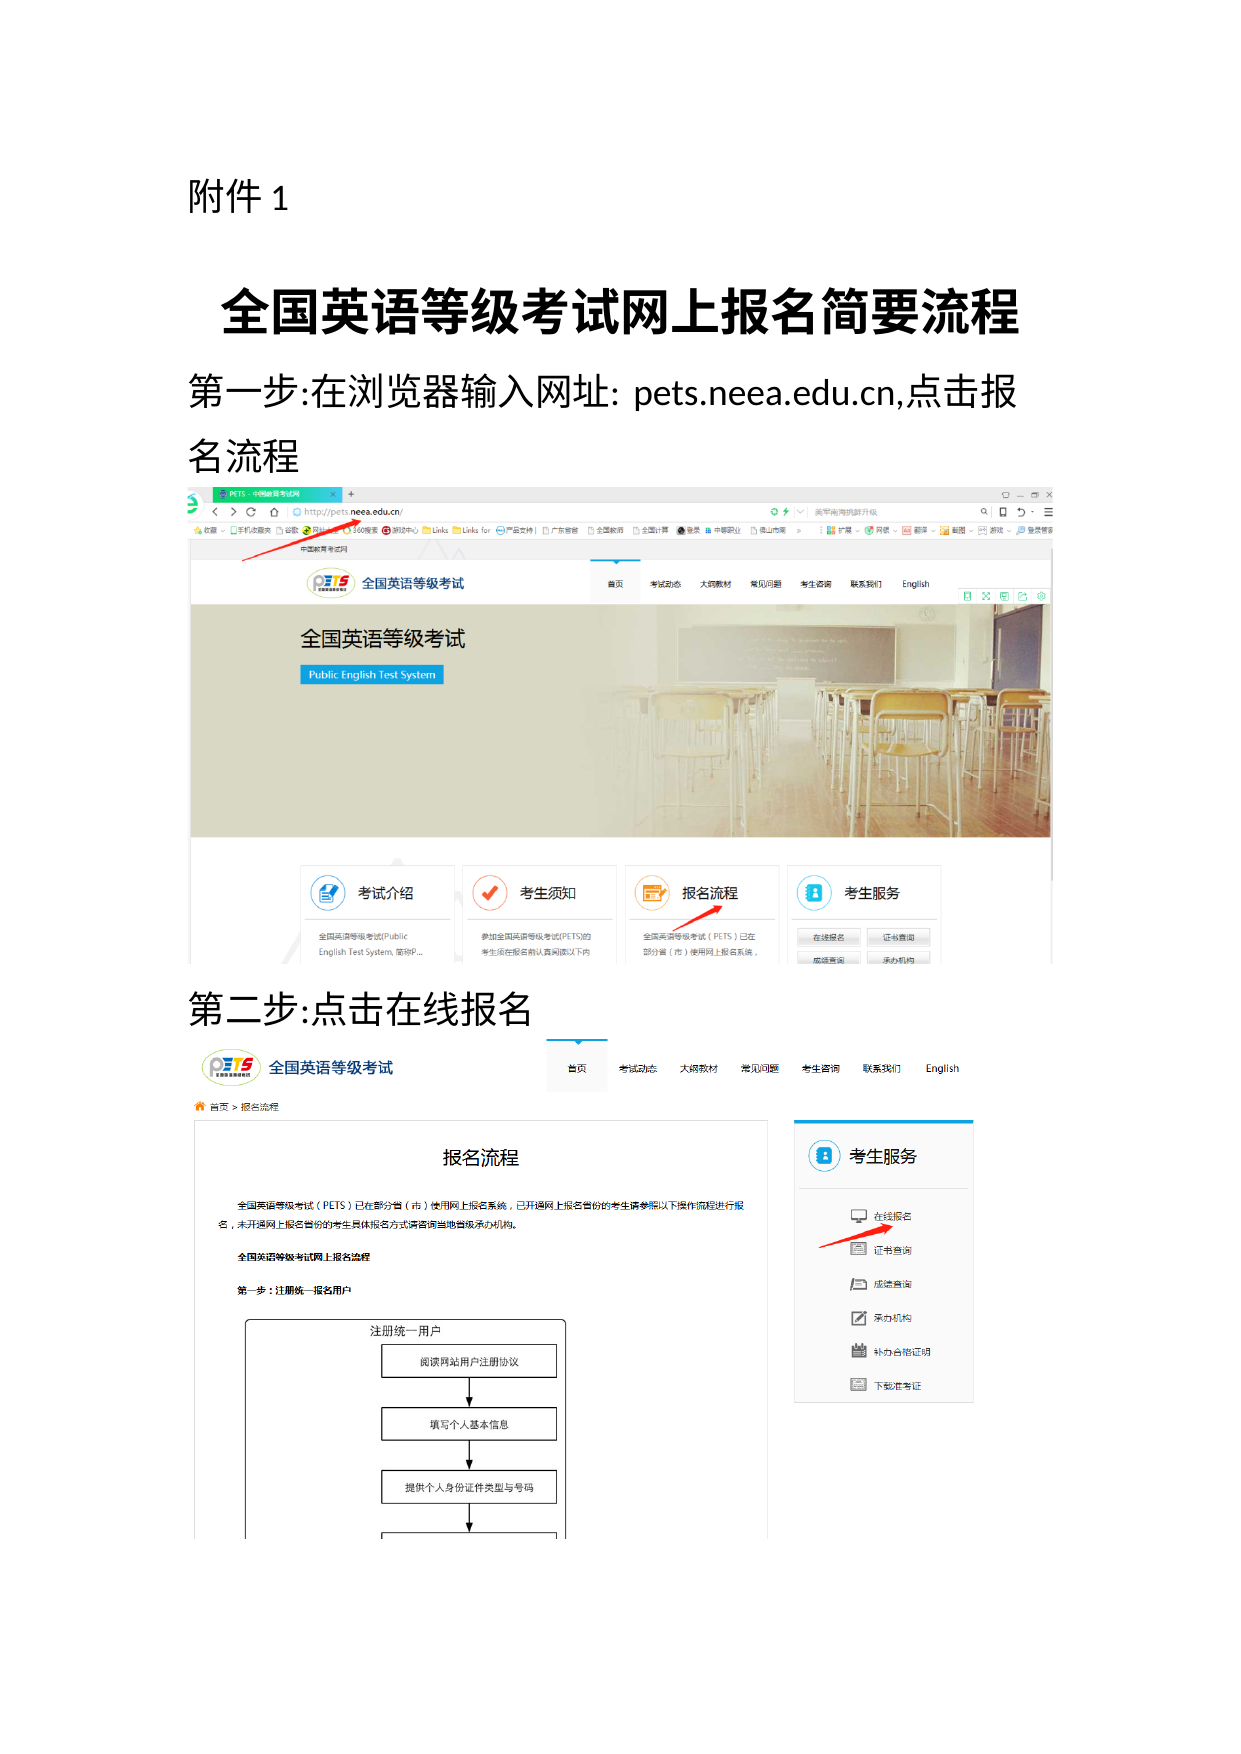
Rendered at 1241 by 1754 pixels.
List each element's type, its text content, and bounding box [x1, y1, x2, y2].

text 第二步:点击在线报名 [187, 974, 1053, 1039]
picture [187, 487, 1053, 964]
text 全国英语等级考试网上报名简要流程 [187, 259, 1053, 357]
text 附件1 [187, 162, 1053, 227]
text 第一步:在浏览器输入网址: pets.neea.edu.cn,点击报名流程 [187, 357, 1053, 487]
picture [187, 1039, 1053, 1539]
